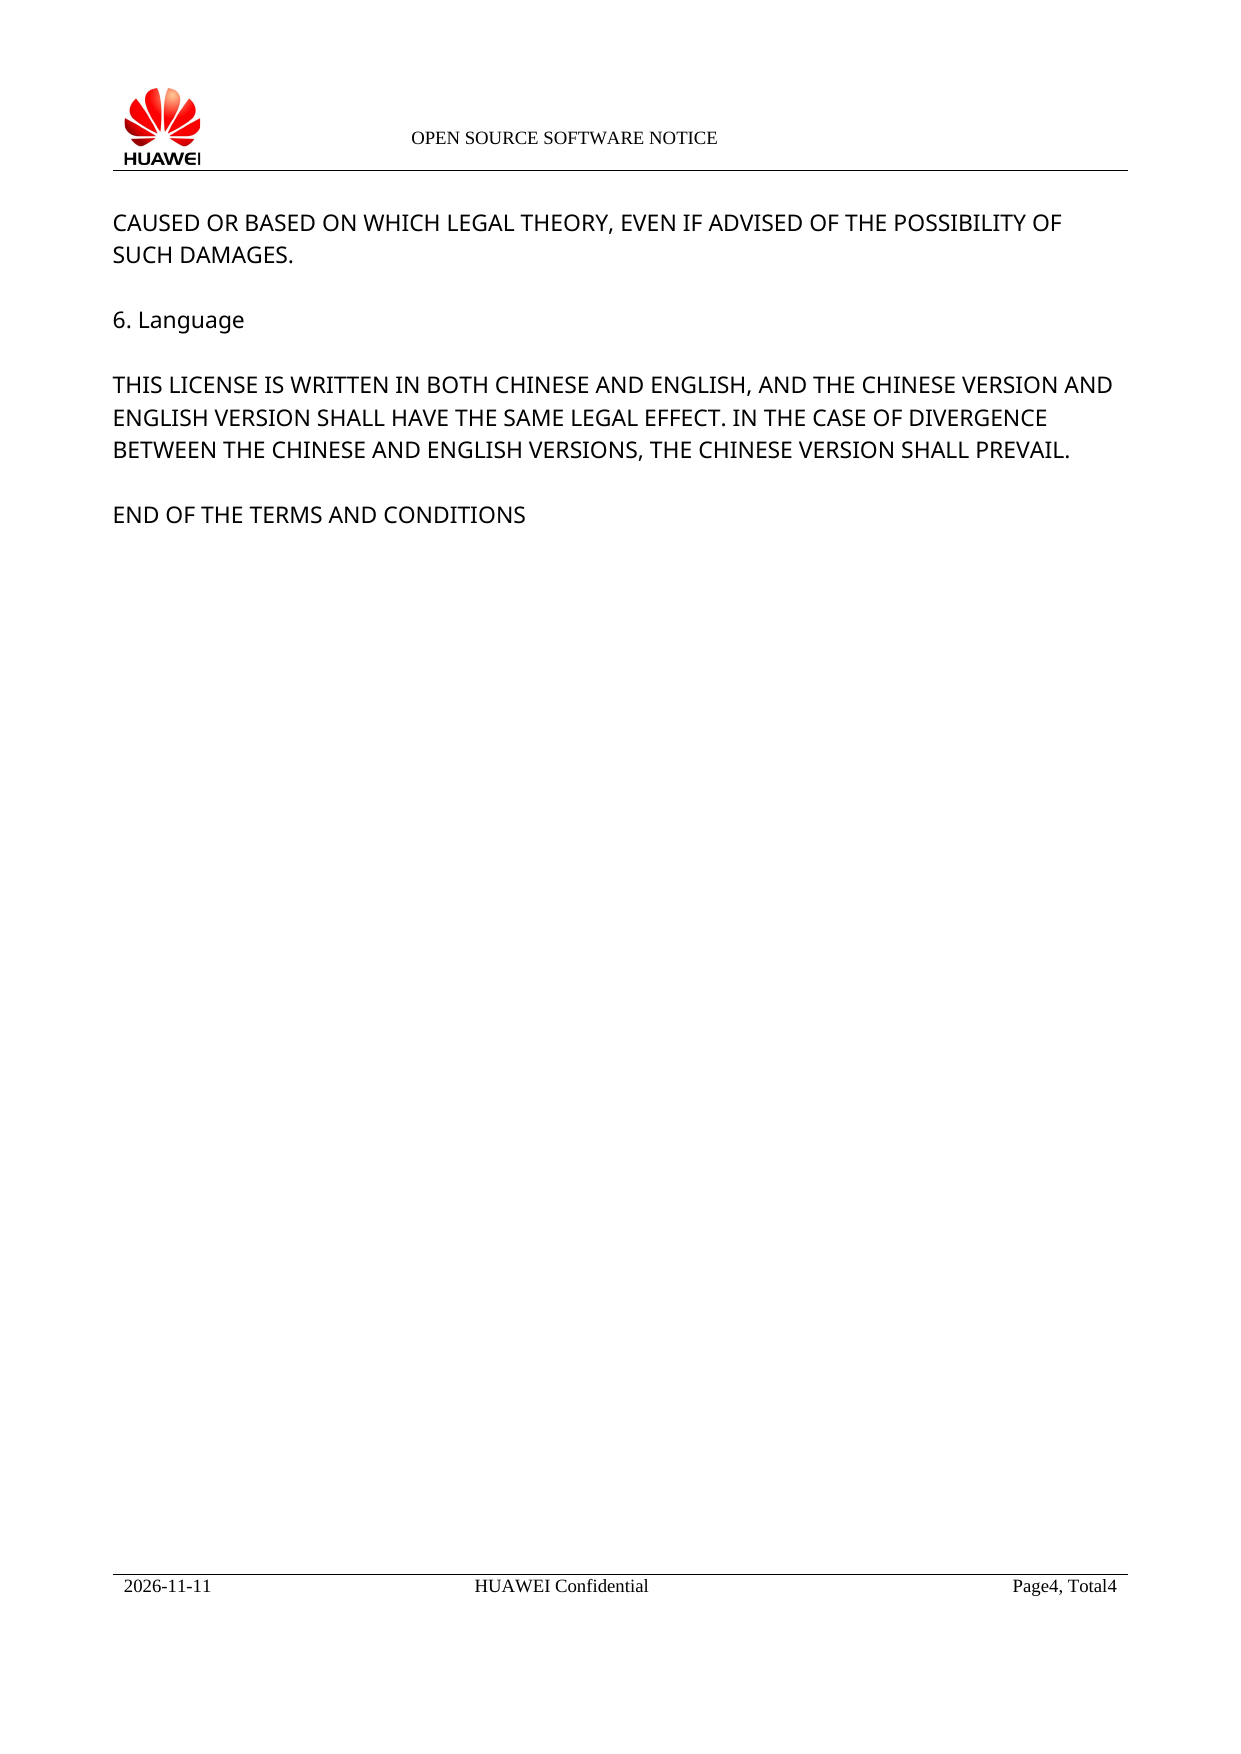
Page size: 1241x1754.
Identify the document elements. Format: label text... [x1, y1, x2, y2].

text END OF THE TERMS AND CONDITIONS [112, 499, 1128, 531]
text 6. Language [112, 304, 1128, 336]
picture [124, 88, 201, 165]
text THIS LICENSE IS WRITTEN IN BOTH CHINESE AND ENGLISH, AND THE CHINESE VERSION AND ENGLISH VERSION SHALL HAVE THE SAME LEGAL EFFECT. IN THE CASE OF DIVERGENCE BETWEEN THE CHINESE AND ENGLISH VERSIONS, THE CHINESE VERSION SHALL PREVAIL. [112, 369, 1128, 466]
